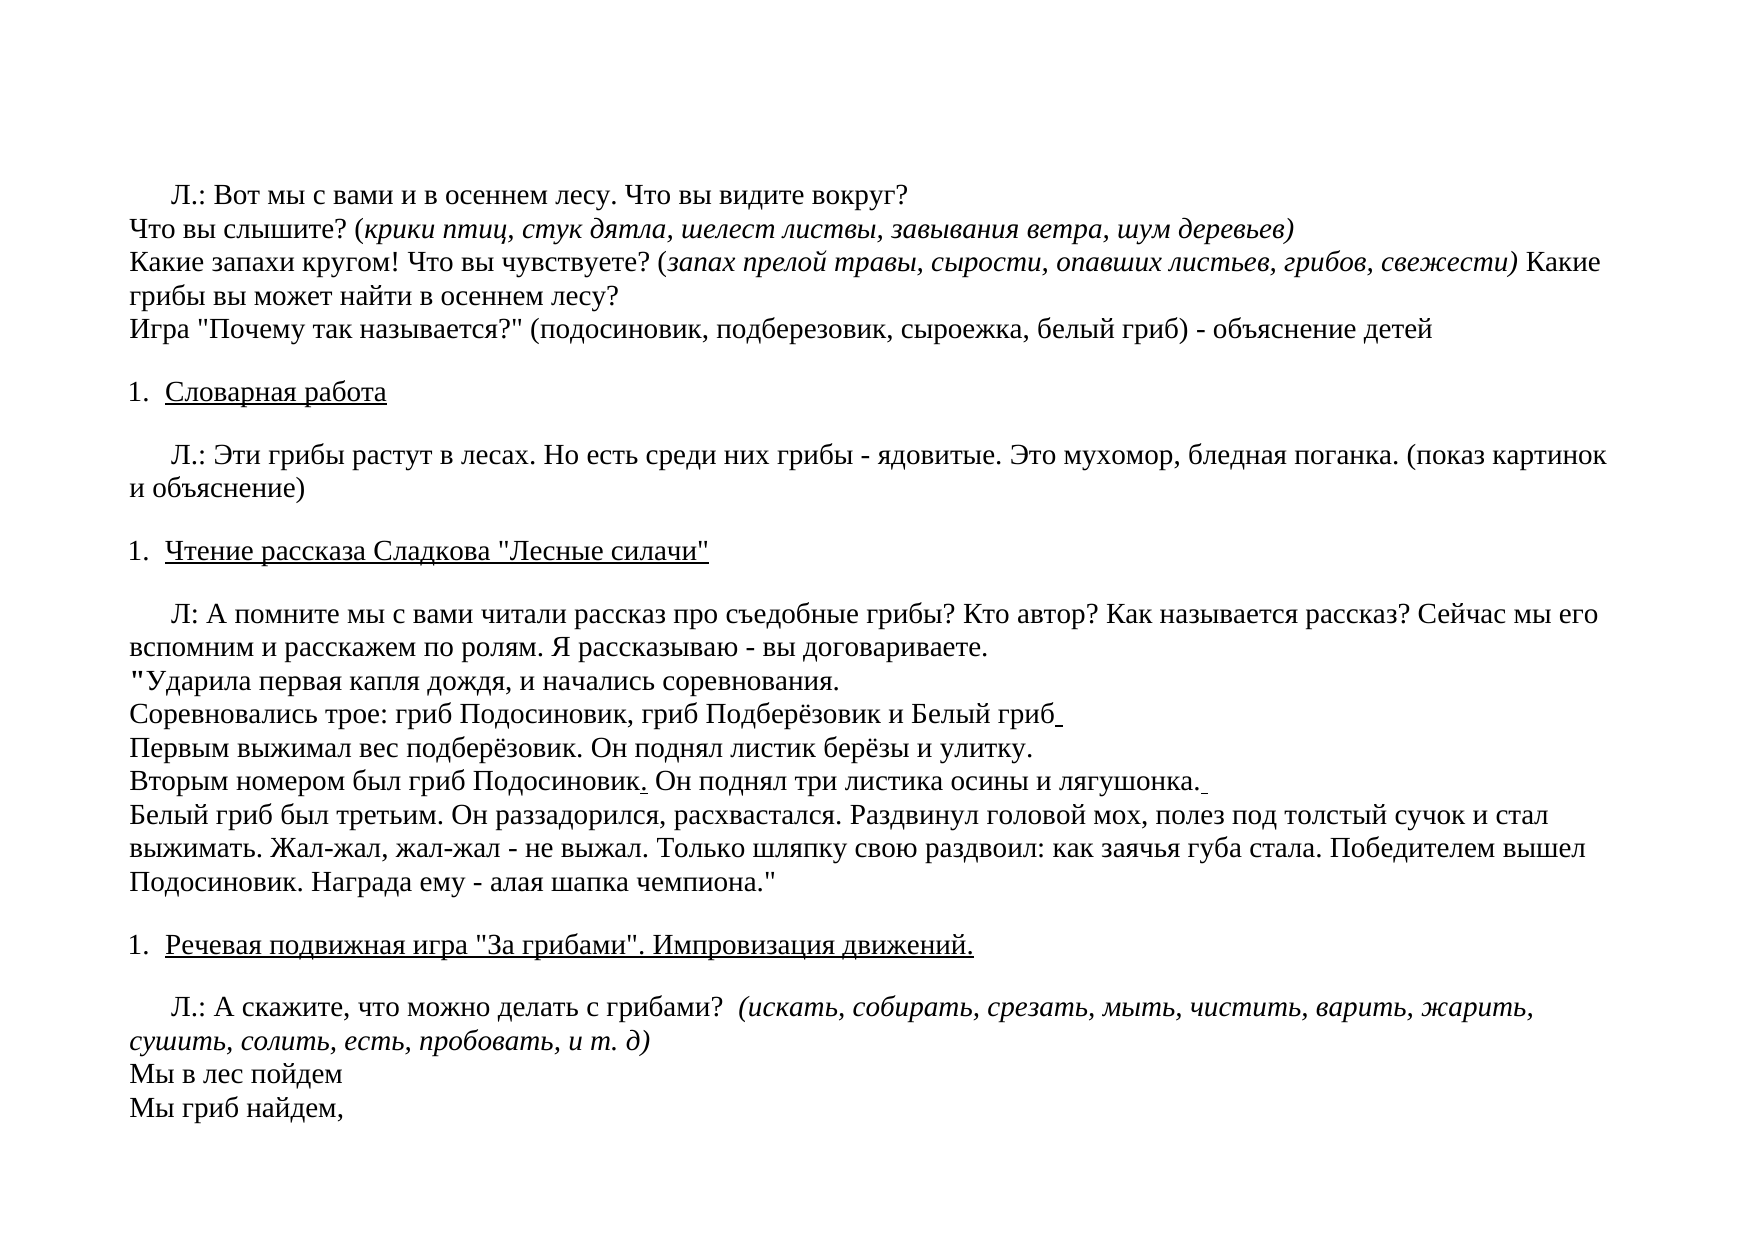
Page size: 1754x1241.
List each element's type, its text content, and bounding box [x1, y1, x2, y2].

list Речевая подвижная игра "За грибами". Импровизация движений. [127, 927, 1625, 960]
text Л.: Вот мы с вами и в осеннем лесу. Что вы видите вокруг? Что вы слышите? (крики птиц, стук дятла, шелест листвы, завывания ветра, шум деревьев) Какие запахи кругом! Что вы чувствуете? (запах прелой травы, сырости, опавших листьев, грибов, свежести) Какие грибы вы может найти в осеннем лесу? Игра "Почему так называется?" (подосиновик, подберезовик, сыроежка, белый гриб) - объяснение детей [129, 177, 1625, 345]
text Л: А помните мы с вами читали рассказ про съедобные грибы? Кто автор? Как называется рассказ? Сейчас мы его вспомним и расскажем по ролям. Я рассказываю - вы договариваете. "Ударила первая капля дождя, и начались соревнования. Соревновались трое: гриб Подосиновик, гриб Подберёзовик и Белый гриб Первым выжимал вес подберёзовик. Он поднял листик берёзы и улитку. Вторым номером был гриб Подосиновик. Он поднял три листика осины и лягушонка. Белый гриб был третьим. Он раззадорился, расхвастался. Раздвинул головой мох, полез под толстый сучок и стал выжимать. Жал-жал, жал-жал - не выжал. Только шляпку свою раздвоил: как заячья губа стала. Победителем вышел Подосиновик. Награда ему - алая шапка чемпиона." [129, 596, 1625, 898]
list Чтение рассказа Сладкова "Лесные силачи" [127, 533, 1625, 567]
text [129, 989, 1625, 1124]
list Словарная работа [127, 374, 1625, 408]
text Л.: Эти грибы растут в лесах. Но есть среди них грибы - ядовитые. Это мухомор, бледная поганка. (показ картинок и объяснение) [129, 437, 1625, 504]
